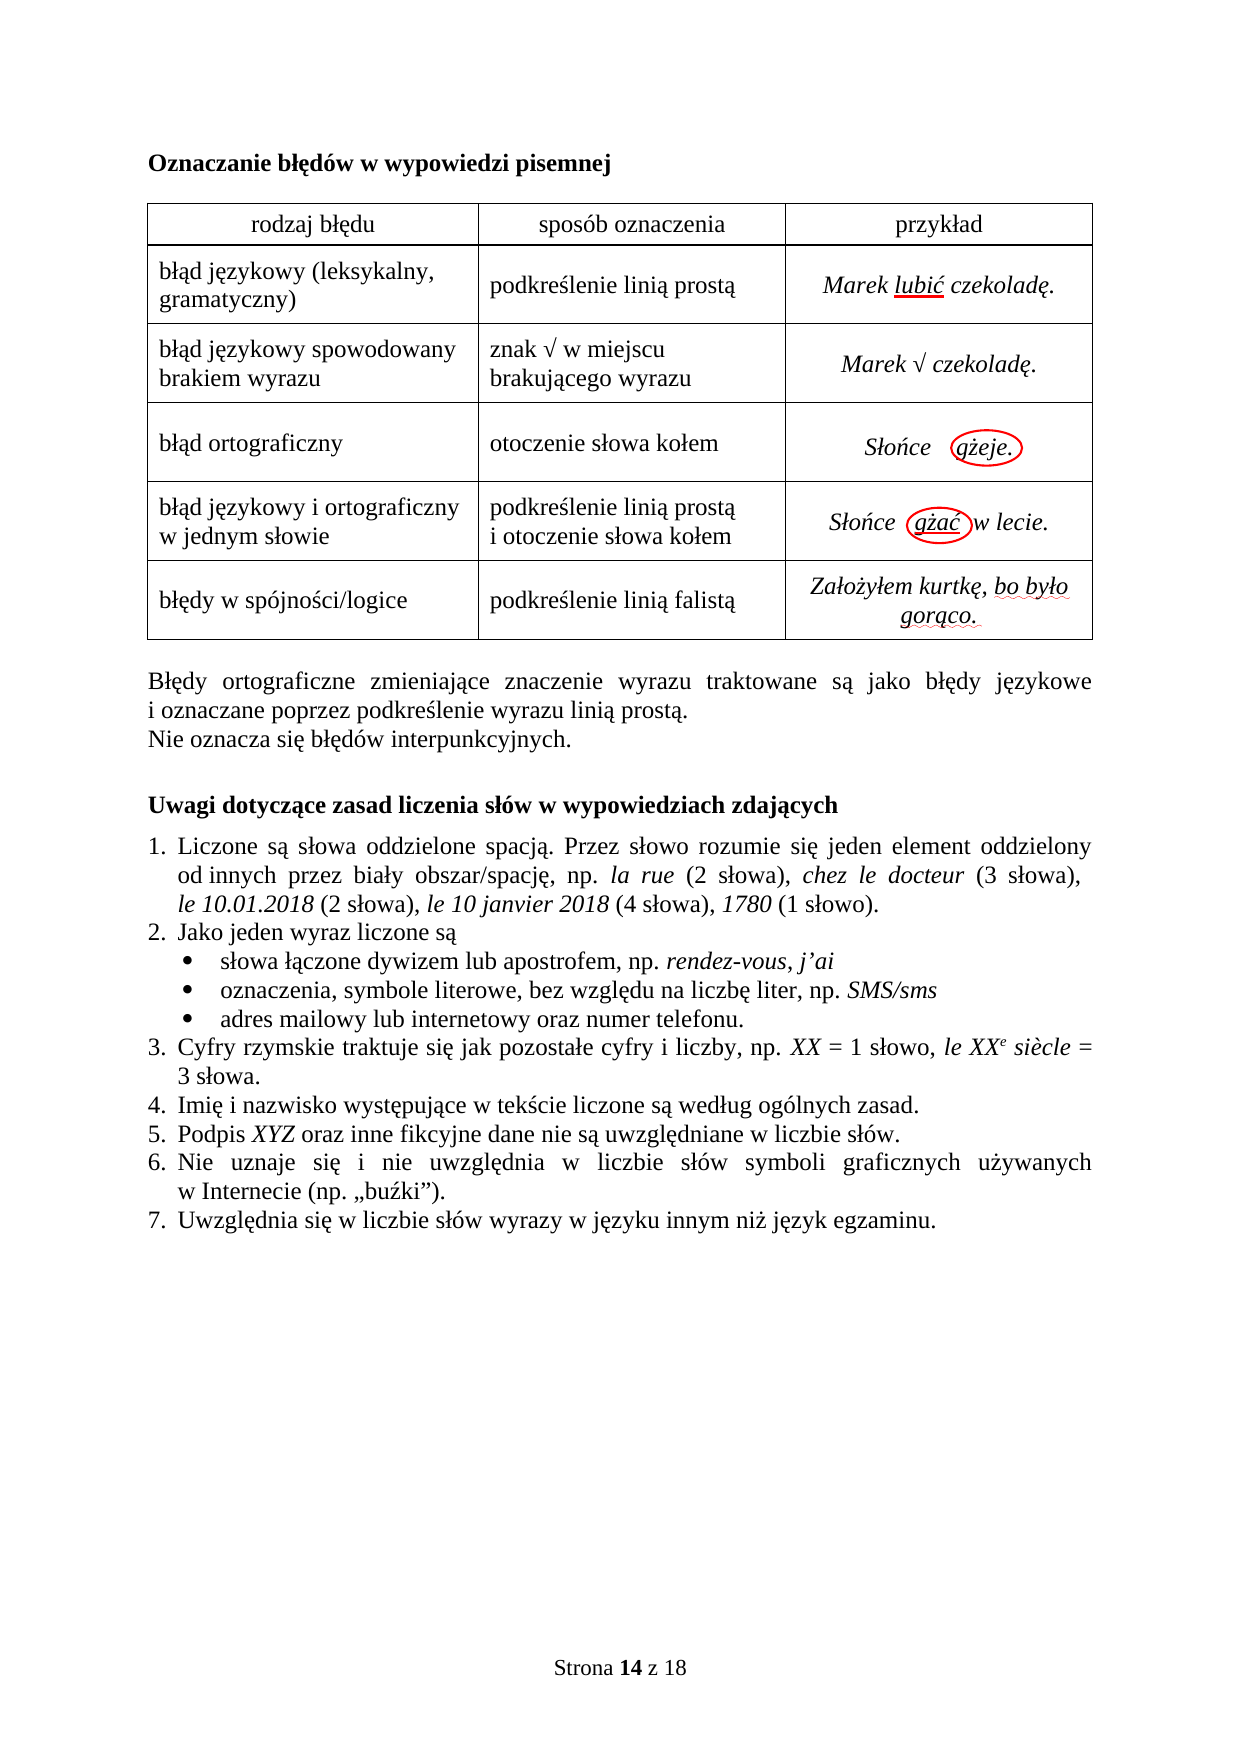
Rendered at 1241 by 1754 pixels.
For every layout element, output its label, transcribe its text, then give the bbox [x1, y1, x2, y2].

table_header przykład [786, 204, 1092, 244]
table_header sposób oznaczenia [479, 204, 785, 244]
list słowa łączone dywizem lub apostrofem, np. rendez-vous, j’ai [183, 946, 1093, 975]
table_cell błędy w spójności/logice [148, 561, 478, 639]
table_cell podkreślenie linią falistą [479, 561, 785, 639]
table_cell błąd językowy i ortograficzny w jednym słowie [148, 482, 478, 560]
table_cell Marek √ czekoladę. [786, 324, 1092, 402]
list Nie uznaje się i nie uwzględnia w liczbie słów symboli graficznych używanych w Internecie (np. „buźki”). [148, 1147, 1093, 1205]
text Uwagi dotyczące zasad liczenia słów w wypowiedziach zdających [148, 790, 1093, 819]
table_cell Marek lubić czekoladę. [786, 246, 1092, 323]
list adres mailowy lub internetowy oraz numer telefonu. [183, 1004, 1093, 1032]
list Podpis XYZ oraz inne fikcyjne dane nie są uwzględniane w liczbie słów. [148, 1119, 1093, 1147]
table_cell Słońce gżać w lecie. [786, 482, 1092, 560]
table_cell błąd językowy (leksykalny, gramatyczny) [148, 246, 478, 323]
table_header rodzaj błędu [148, 204, 478, 244]
table_cell Założyłem kurtkę, bo było gorąco. [786, 561, 1092, 639]
text Oznaczanie błędów w wypowiedzi pisemnej [148, 148, 1093, 176]
list oznaczenia, symbole literowe, bez względu na liczbę liter, np. SMS/sms [183, 975, 1093, 1004]
list Jako jeden wyraz liczone są [148, 917, 1093, 946]
list Liczone są słowa oddzielone spacją. Przez słowo rozumie się jeden element oddzielony od innych przez biały obszar/spację, np. la rue (2 słowa), chez le docteur (3 słowa), le 10.01.2018 (2 słowa), le 10 janvier 2018 (4 słowa), 1780 (1 słowo). [148, 831, 1093, 917]
list Uwzględnia się w liczbie słów wyrazy w języku innym niż język egzaminu. [148, 1205, 1093, 1234]
table_cell błąd językowy spowodowany brakiem wyrazu [148, 324, 478, 402]
text Nie oznacza się błędów interpunkcyjnych. [148, 724, 1093, 752]
list Cyfry rzymskie traktuje się jak pozostałe cyfry i liczby, np. XX = 1 słowo, le XXe siècle = 3 słowa. [148, 1032, 1093, 1090]
table_cell znak √ w miejscu brakującego wyrazu [479, 324, 785, 402]
table_cell podkreślenie linią prostą i otoczenie słowa kołem [479, 482, 785, 560]
list Imię i nazwisko występujące w tekście liczone są według ogólnych zasad. [148, 1090, 1093, 1119]
table_cell otoczenie słowa kołem [479, 403, 785, 481]
text Błędy ortograficzne zmieniające znaczenie wyrazu traktowane są jako błędy językowe i oznaczane poprzez podkreślenie wyrazu linią prostą. [148, 666, 1093, 724]
table_cell błąd ortograficzny [148, 403, 478, 481]
table_cell Słońce gżeje. [786, 403, 1092, 481]
table_cell podkreślenie linią prostą [479, 246, 785, 323]
